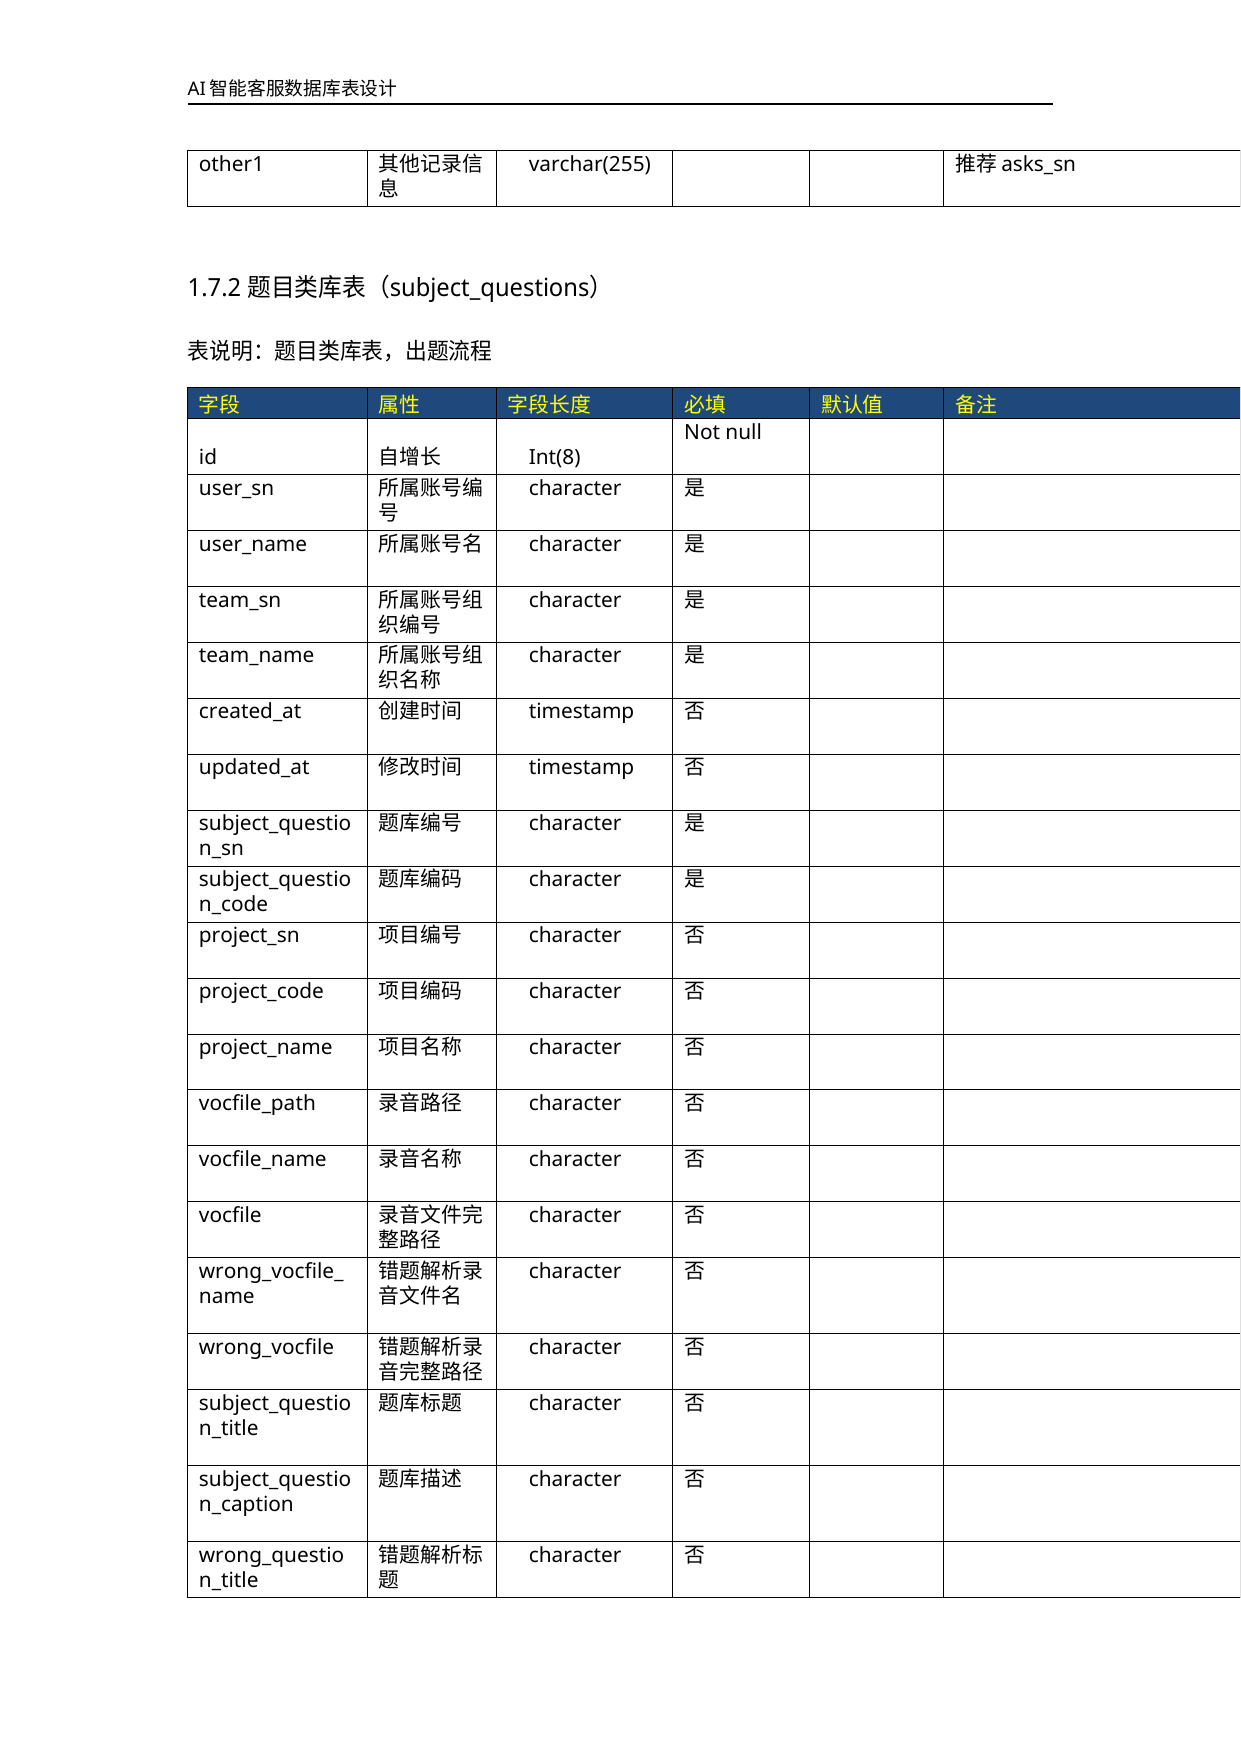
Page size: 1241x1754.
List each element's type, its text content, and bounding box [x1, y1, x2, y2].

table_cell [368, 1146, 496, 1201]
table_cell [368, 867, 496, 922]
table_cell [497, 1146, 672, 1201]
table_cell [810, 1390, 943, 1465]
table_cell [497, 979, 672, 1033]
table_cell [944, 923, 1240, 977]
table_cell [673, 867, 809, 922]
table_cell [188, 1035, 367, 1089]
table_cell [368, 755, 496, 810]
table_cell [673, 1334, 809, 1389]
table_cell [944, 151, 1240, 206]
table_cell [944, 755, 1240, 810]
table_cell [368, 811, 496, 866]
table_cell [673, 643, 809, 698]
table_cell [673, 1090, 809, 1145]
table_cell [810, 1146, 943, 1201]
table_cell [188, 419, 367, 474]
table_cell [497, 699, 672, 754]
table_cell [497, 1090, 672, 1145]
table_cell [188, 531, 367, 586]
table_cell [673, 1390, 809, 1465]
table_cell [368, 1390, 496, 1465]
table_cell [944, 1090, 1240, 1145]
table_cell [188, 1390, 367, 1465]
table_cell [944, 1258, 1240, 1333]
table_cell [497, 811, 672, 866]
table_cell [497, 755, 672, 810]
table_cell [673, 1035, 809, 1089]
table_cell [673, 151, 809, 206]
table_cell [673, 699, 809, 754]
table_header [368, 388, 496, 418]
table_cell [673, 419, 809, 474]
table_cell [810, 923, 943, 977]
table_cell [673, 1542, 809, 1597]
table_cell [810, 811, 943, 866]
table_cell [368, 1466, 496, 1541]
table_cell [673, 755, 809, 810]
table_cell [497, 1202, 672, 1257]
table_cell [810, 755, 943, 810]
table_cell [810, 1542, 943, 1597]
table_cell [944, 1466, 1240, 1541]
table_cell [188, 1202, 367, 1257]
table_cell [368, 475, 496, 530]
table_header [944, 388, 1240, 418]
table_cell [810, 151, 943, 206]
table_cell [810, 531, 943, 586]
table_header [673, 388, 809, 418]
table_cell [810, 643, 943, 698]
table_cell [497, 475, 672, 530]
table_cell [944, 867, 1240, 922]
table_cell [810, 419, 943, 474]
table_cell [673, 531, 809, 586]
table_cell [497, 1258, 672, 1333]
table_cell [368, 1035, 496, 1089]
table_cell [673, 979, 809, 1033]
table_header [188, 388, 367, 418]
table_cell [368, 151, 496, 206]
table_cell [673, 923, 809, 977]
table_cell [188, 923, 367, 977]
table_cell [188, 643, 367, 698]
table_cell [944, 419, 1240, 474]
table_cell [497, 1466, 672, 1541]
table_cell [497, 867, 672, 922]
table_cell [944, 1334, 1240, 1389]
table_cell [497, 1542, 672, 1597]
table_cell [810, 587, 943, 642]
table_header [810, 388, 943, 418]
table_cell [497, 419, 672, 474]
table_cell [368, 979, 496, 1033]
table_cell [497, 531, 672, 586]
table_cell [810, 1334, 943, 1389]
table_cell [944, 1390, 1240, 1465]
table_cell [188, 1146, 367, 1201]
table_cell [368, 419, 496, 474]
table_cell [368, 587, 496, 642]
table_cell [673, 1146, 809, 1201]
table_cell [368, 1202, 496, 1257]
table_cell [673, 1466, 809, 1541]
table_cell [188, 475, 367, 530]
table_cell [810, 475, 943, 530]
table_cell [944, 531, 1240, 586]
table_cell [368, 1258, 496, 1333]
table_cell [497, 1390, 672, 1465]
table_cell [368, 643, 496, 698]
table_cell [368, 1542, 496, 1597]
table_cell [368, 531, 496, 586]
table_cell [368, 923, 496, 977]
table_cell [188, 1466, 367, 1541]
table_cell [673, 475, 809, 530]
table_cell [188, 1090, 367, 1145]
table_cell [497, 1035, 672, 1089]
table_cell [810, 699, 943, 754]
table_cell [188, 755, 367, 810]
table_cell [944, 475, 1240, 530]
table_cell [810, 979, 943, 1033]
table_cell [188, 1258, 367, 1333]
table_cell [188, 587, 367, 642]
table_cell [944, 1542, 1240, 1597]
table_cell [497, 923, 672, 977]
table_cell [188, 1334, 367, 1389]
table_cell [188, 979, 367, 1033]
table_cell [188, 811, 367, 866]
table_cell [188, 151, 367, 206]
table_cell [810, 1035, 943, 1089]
text 表说明：题目类库表，出题流程 [187, 333, 1053, 366]
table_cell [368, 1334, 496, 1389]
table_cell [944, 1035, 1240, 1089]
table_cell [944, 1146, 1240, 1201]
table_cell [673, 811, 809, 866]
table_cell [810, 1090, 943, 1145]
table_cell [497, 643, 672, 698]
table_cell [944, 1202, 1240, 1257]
subtitle 1.7.2 题目类库表（subject_questions） [187, 267, 1053, 304]
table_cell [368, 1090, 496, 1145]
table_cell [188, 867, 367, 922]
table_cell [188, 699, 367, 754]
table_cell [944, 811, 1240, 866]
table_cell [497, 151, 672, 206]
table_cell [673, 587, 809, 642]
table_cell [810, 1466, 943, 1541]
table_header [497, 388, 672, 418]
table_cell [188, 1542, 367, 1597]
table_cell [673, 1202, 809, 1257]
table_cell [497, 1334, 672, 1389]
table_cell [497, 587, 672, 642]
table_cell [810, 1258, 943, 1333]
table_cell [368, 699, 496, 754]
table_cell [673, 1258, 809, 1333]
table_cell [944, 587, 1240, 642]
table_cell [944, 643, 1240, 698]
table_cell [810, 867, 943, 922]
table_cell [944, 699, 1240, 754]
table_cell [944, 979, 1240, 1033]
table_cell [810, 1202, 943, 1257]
